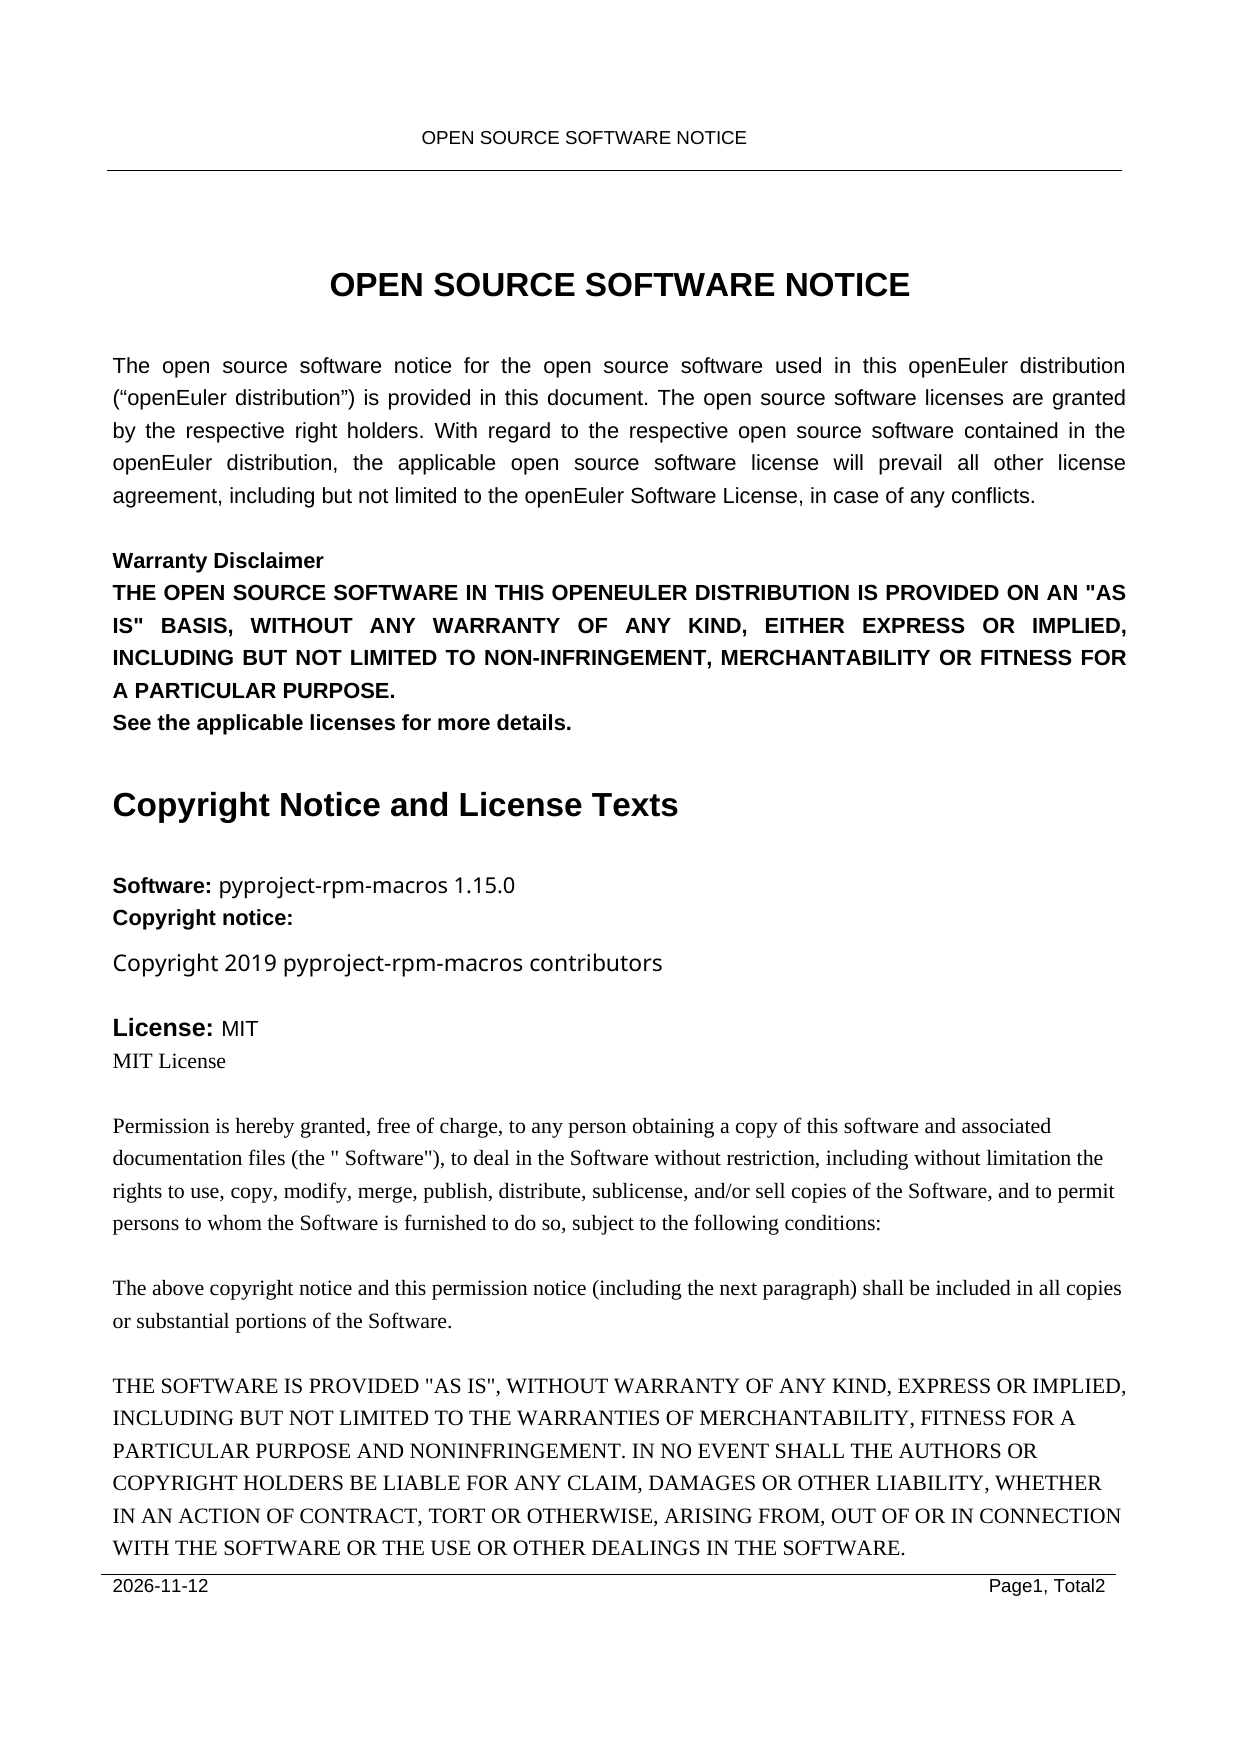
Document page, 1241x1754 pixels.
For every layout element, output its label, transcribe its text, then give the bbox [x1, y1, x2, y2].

text Warranty Disclaimer [112, 544, 1128, 576]
text The open source software notice for the open source software used in this openEuler distribution (“openEuler distribution”) is provided in this document. The open source software licenses are granted by the respective right holders. With regard to the respective open source software contained in the openEuler distribution, the applicable open source software license will prevail all other license agreement, including but not limited to the openEuler Software License, in case of any conflicts. [112, 349, 1128, 511]
text Copyright Notice and License Texts [112, 771, 1128, 836]
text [112, 1044, 1128, 1564]
text OPEN SOURCE SOFTWARE NOTICE [112, 251, 1128, 316]
title Software: pyproject-rpm-macros 1.15.0 [112, 869, 1128, 901]
text Copyright notice: [112, 901, 1128, 934]
text Copyright 2019 pyproject-rpm-macros contributors [112, 947, 1128, 1012]
text THE OPEN SOURCE SOFTWARE IN THIS OPENEULER DISTRIBUTION IS PROVIDED ON AN "AS IS" BASIS, WITHOUT ANY WARRANTY OF ANY KIND, EITHER EXPRESS OR IMPLIED, INCLUDING BUT NOT LIMITED TO NON-INFRINGEMENT, MERCHANTABILITY OR FITNESS FOR A PARTICULAR PURPOSE. See the applicable licenses for more details. [112, 576, 1128, 739]
text License: MIT [112, 1012, 1128, 1044]
